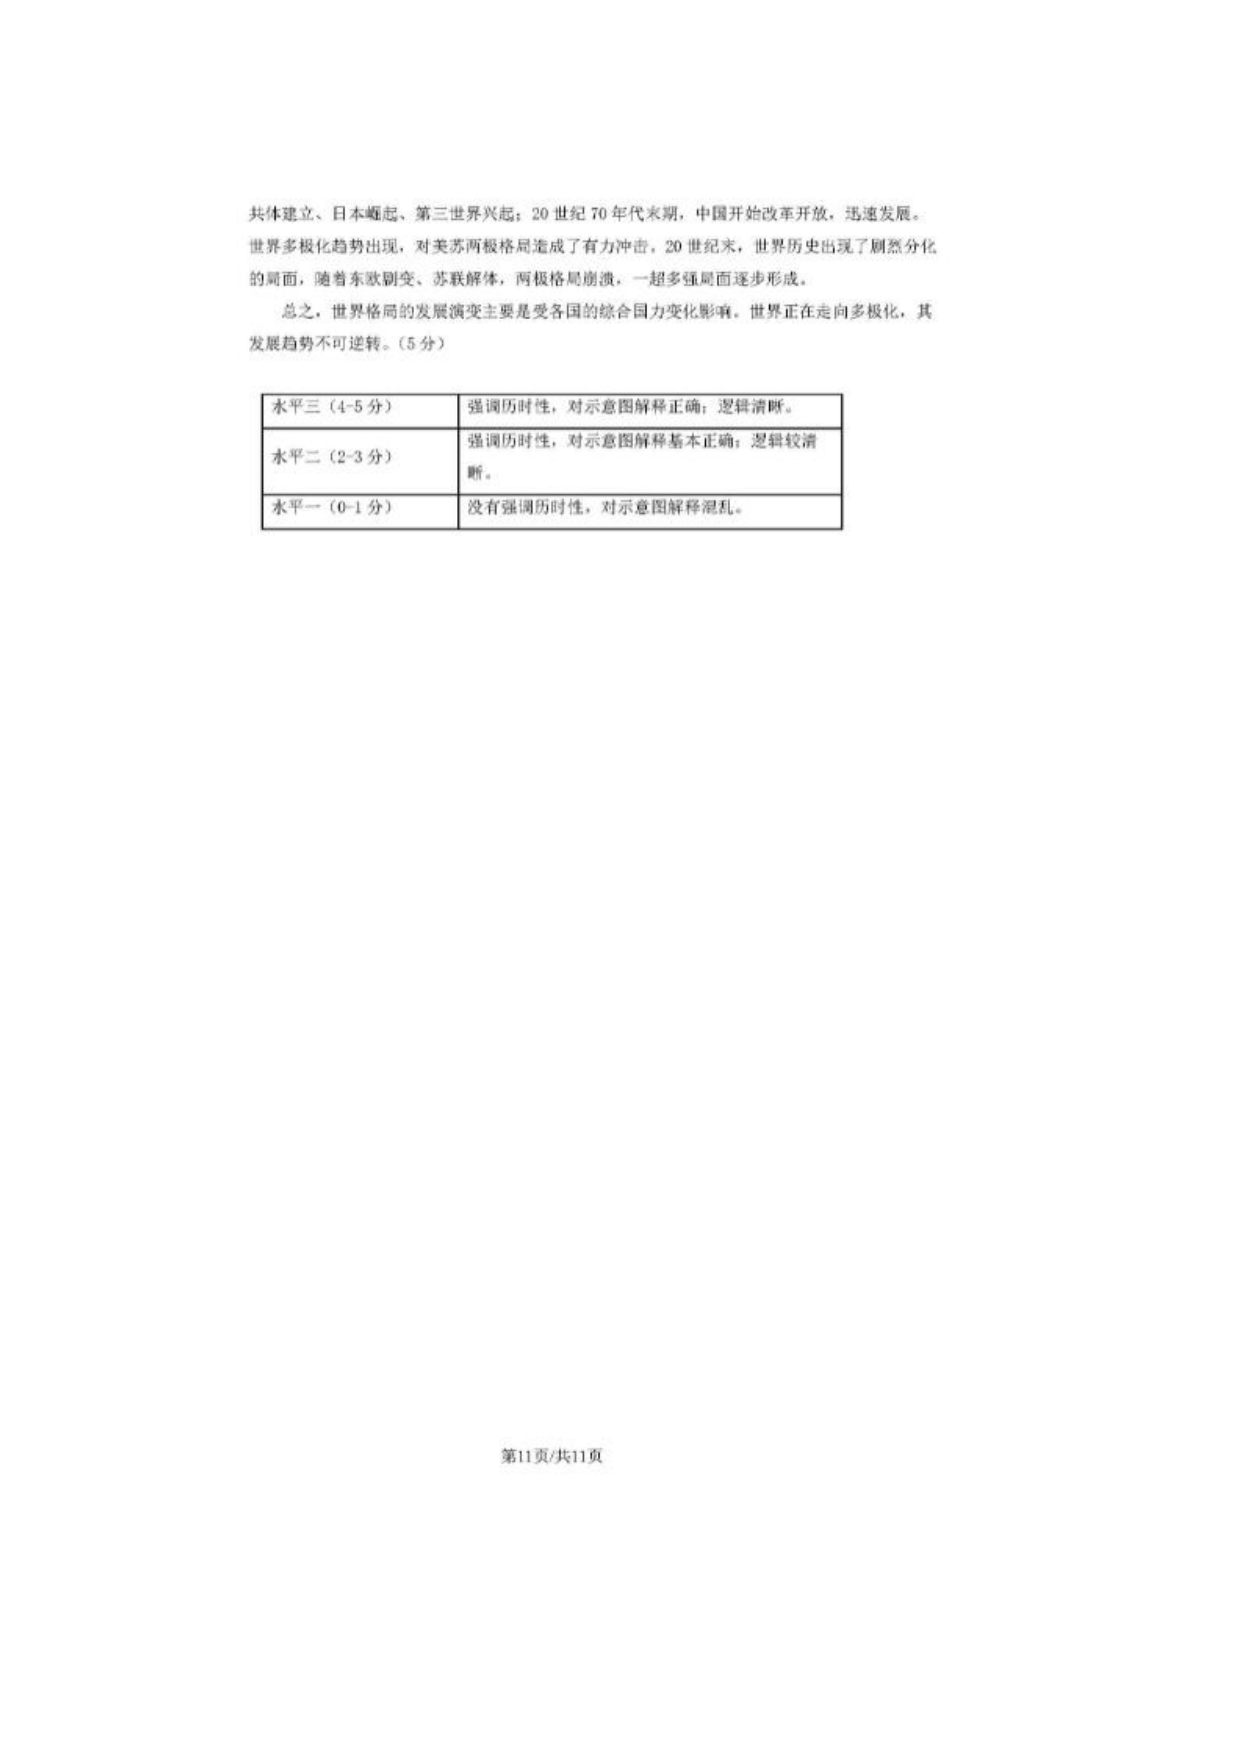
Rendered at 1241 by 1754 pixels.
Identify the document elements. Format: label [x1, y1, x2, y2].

picture [187, 162, 971, 1525]
